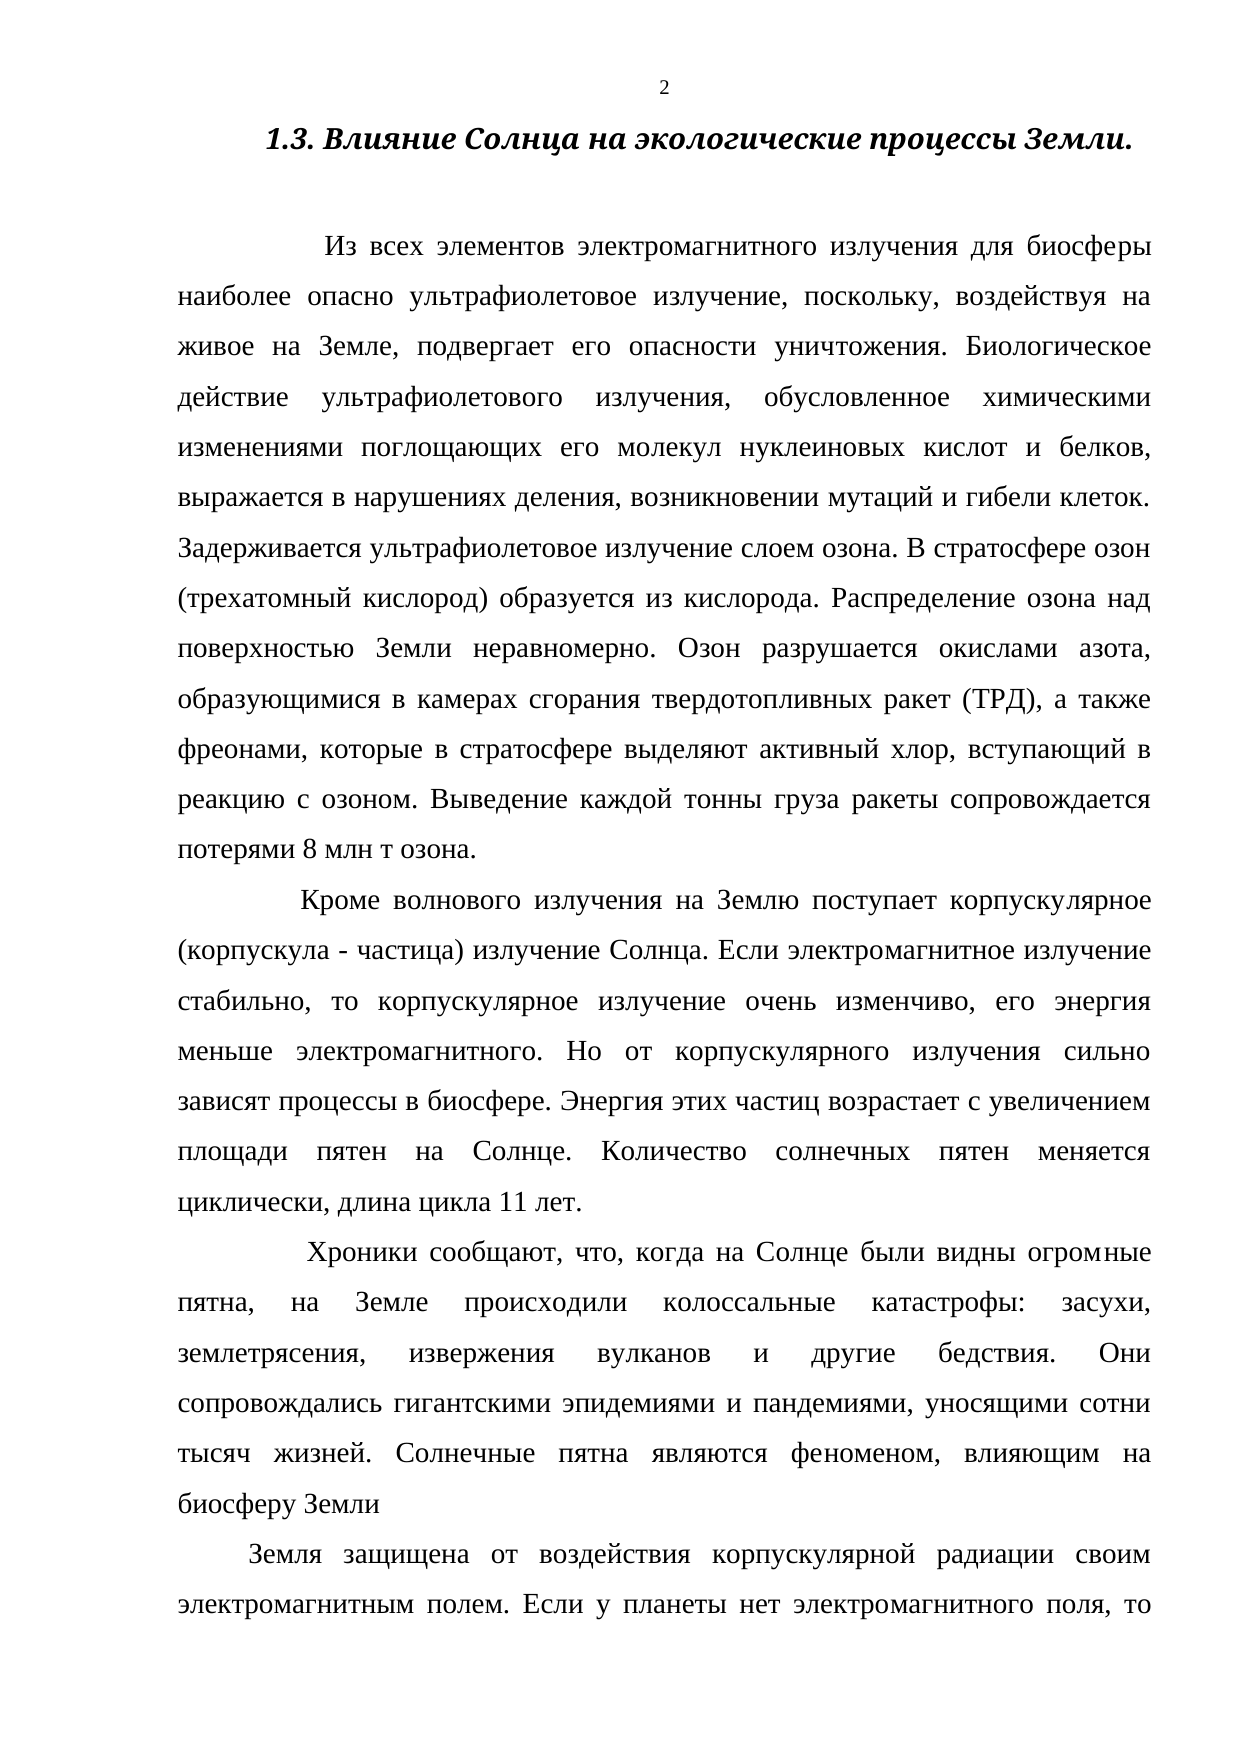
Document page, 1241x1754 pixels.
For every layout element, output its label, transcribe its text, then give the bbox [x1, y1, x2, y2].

text Хроники сообщают, что, когда на Солнце были видны огромные пятна, на Земле происходили колоссальные катастрофы: засухи, землетрясения, извержения вулканов и другие бедствия. Они сопровождались гигантскими эпидемиями и пандемиями, уносящими сотни тысяч жизней. Солнечные пятна являются феноменом, влияющим на биосферу Земли [177, 1234, 1152, 1519]
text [177, 1536, 1152, 1620]
text Из всех элементов электромагнитного излучения для биосферы наиболее опасно ультрафиолетовое излучение, поскольку, воздействуя на живое на Земле, подвергает его опасности уничтожения. Биологическое действие ультрафиолетового излучения, обусловленное химическими изменениями поглощающих его молекул нуклеиновых кислот и белков, выражается в нарушениях деления, возникновении мутаций и гибели клеток. Задерживается ультрафиолетовое излучение слоем озона. В стратосфере озон (трехатомный кислород) образуется из кислорода. Распределение озона над поверхностью Земли неравномерно. Озон разрушается окислами азота, образующимися в камерах сгорания твердотопливных ракет (ТРД), а также фреонами, которые в стратосфере выделяют активный хлор, вступающий в реакцию с озоном. Выведение каждой тонны груза ракеты сопровождается потерями 8 млн т озона. [177, 228, 1152, 865]
text 1.3. Влияние Солнца на экологические процессы Земли. [177, 118, 1152, 158]
text Кроме волнового излучения на Землю поступает корпускулярное (корпускула - частица) излучение Солнца. Если электромагнитное излучение стабильно, то корпускулярное излучение очень изменчиво, его энергия меньше электромагнитного. Но от корпускулярного излучения сильно зависят процессы в биосфере. Энергия этих частиц возрастает с увеличением площади пятен на Солнце. Количество солнечных пятен меняется циклически, длина цикла 11 лет. [177, 882, 1152, 1217]
